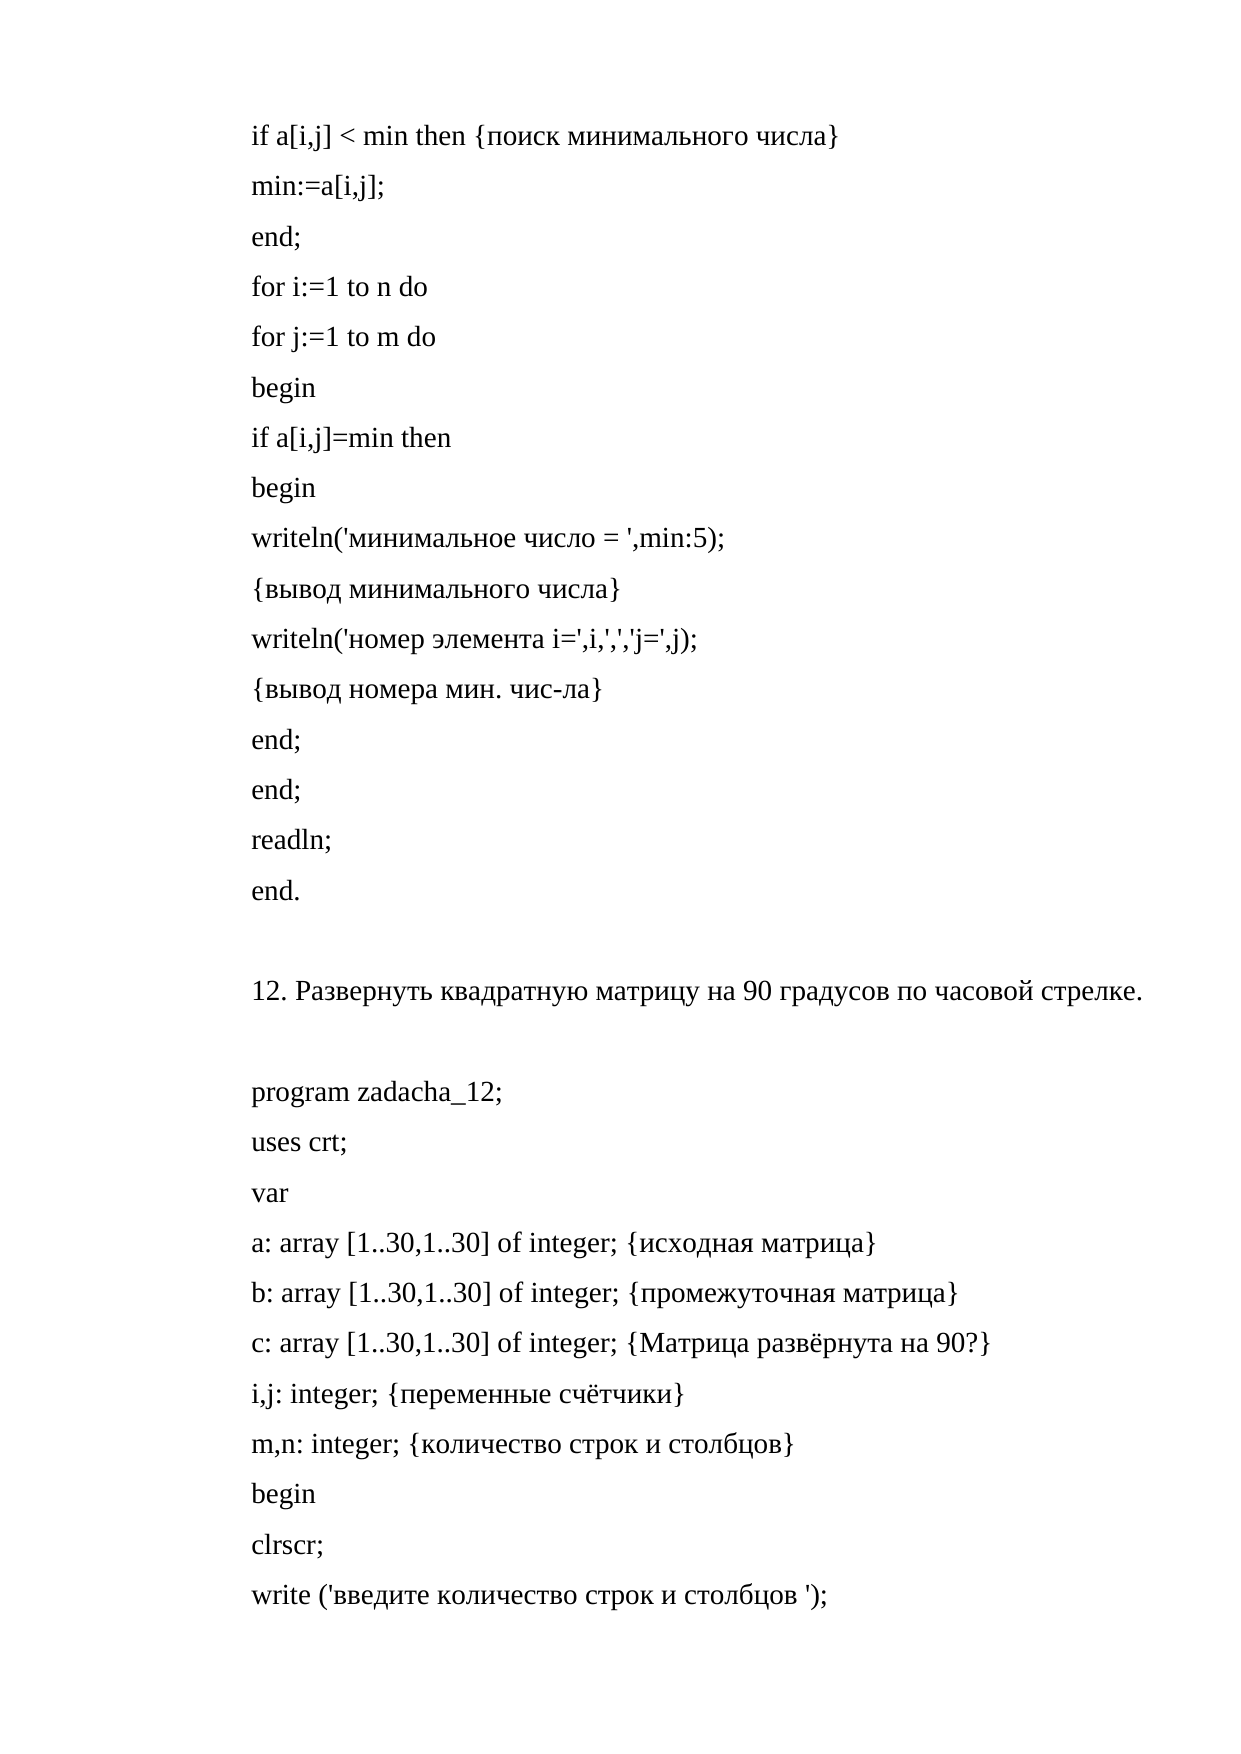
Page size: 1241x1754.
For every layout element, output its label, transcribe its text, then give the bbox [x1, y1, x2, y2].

text writeln('минимальное число = ',min:5); [177, 521, 1152, 554]
text min:=a[i,j]; [177, 168, 1152, 202]
text end; [177, 772, 1152, 806]
text for j:=1 to m do [177, 319, 1152, 353]
text end. [177, 873, 1152, 906]
text uses crt; [177, 1124, 1152, 1158]
text var [177, 1175, 1152, 1208]
text m,n: integer; {количество строк и столбцов} [177, 1426, 1152, 1460]
text end; [177, 722, 1152, 755]
text write ('введите количество строк и столбцов '); [177, 1577, 1152, 1611]
text {вывод номера мин. чис-ла} [177, 672, 1152, 705]
text b: array [1..30,1..30] of integer; {промежуточная матрица} [177, 1275, 1152, 1309]
text readln; [177, 822, 1152, 856]
text 12. Развернуть квадратную матрицу на 90 градусов по часовой стрелке. [177, 973, 1152, 1007]
text program zadacha_12; [177, 1074, 1152, 1108]
text c: array [1..30,1..30] of integer; {Матрица развёрнута на 90?} [177, 1326, 1152, 1359]
text if a[i,j] < min then {поиск минимального числа} [177, 118, 1152, 152]
text i,j: integer; {переменные счётчики} [177, 1376, 1152, 1409]
text begin [177, 370, 1152, 403]
text {вывод минимального числа} [177, 571, 1152, 604]
text writeln('номер элемента i=',i,',','j=',j); [177, 621, 1152, 655]
text clrscr; [177, 1527, 1152, 1560]
text a: array [1..30,1..30] of integer; {исходная матрица} [177, 1225, 1152, 1258]
text begin [177, 1477, 1152, 1510]
text for i:=1 to n do [177, 269, 1152, 303]
text begin [177, 470, 1152, 504]
text if a[i,j]=min then [177, 420, 1152, 453]
text end; [177, 219, 1152, 252]
